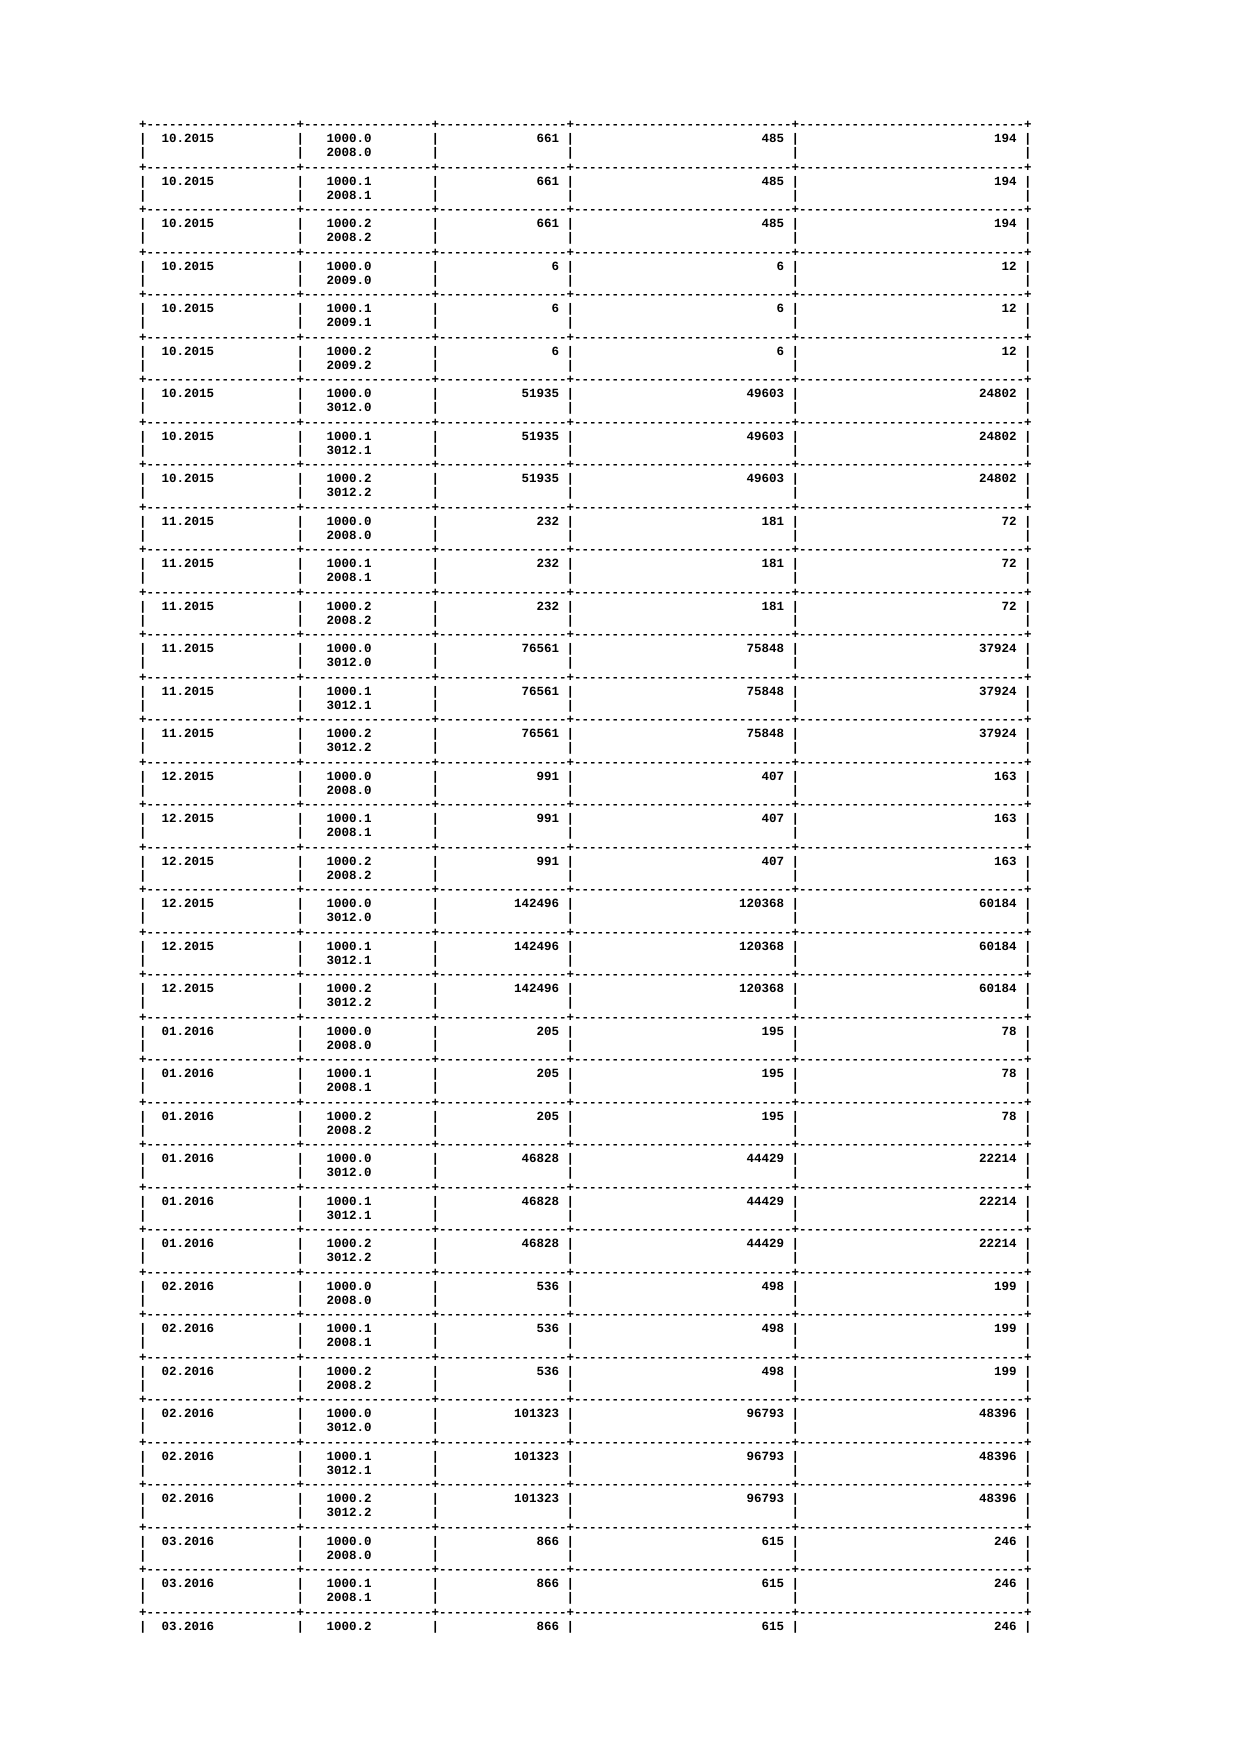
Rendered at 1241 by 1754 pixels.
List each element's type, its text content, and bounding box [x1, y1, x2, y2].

text +--------------------+-----------------+-----------------+-----------------------------+------------------------------+ [139, 203, 1101, 217]
text +--------------------+-----------------+-----------------+-----------------------------+------------------------------+ [139, 543, 1101, 557]
text | 12.2015 | 1000.2 | 991 | 407 | 163 | [139, 855, 1101, 869]
text | 10.2015 | 1000.2 | 6 | 6 | 12 | [139, 345, 1101, 359]
text | | 2008.1 | | | | [139, 571, 1101, 586]
text +--------------------+-----------------+-----------------+-----------------------------+------------------------------+ [139, 968, 1101, 982]
text | | 2008.0 | | | | [139, 784, 1101, 798]
text +--------------------+-----------------+-----------------+-----------------------------+------------------------------+ [139, 1393, 1101, 1407]
text | 10.2015 | 1000.0 | 51935 | 49603 | 24802 | [139, 387, 1101, 401]
text +--------------------+-----------------+-----------------+-----------------------------+------------------------------+ [139, 628, 1101, 642]
text | | 3012.0 | | | | [139, 911, 1101, 926]
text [139, 1606, 1101, 1620]
text | 01.2016 | 1000.1 | 205 | 195 | 78 | [139, 1067, 1101, 1081]
text +--------------------+-----------------+-----------------+-----------------------------+------------------------------+ [139, 586, 1101, 600]
text +--------------------+-----------------+-----------------+-----------------------------+------------------------------+ [139, 458, 1101, 472]
text +--------------------+-----------------+-----------------+-----------------------------+------------------------------+ [139, 331, 1101, 345]
text | | 2008.1 | | | | [139, 1081, 1101, 1096]
text | 12.2015 | 1000.1 | 142496 | 120368 | 60184 | [139, 940, 1101, 954]
text +--------------------+-----------------+-----------------+-----------------------------+------------------------------+ [139, 416, 1101, 430]
text | 01.2016 | 1000.2 | 46828 | 44429 | 22214 | [139, 1237, 1101, 1251]
text +--------------------+-----------------+-----------------+-----------------------------+------------------------------+ [139, 1223, 1101, 1237]
text | | 3012.2 | | | | [139, 1251, 1101, 1266]
text | | 2009.0 | | | | [139, 274, 1101, 288]
text +--------------------+-----------------+-----------------+-----------------------------+------------------------------+ [139, 713, 1101, 727]
text | 11.2015 | 1000.0 | 232 | 181 | 72 | [139, 515, 1101, 529]
text | | 2008.0 | | | | [139, 1549, 1101, 1563]
text | | 2008.1 | | | | [139, 1591, 1101, 1606]
text | 03.2016 | 1000.0 | 866 | 615 | 246 | [139, 1535, 1101, 1549]
text | | 2008.0 | | | | [139, 1294, 1101, 1308]
text | 11.2015 | 1000.1 | 76561 | 75848 | 37924 | [139, 685, 1101, 699]
text | 01.2016 | 1000.1 | 46828 | 44429 | 22214 | [139, 1195, 1101, 1209]
text | 02.2016 | 1000.2 | 536 | 498 | 199 | [139, 1365, 1101, 1379]
text | | 2008.2 | | | | [139, 869, 1101, 883]
text | | 2008.0 | | | | [139, 1039, 1101, 1053]
text +--------------------+-----------------+-----------------+-----------------------------+------------------------------+ [139, 288, 1101, 302]
text | | 2008.1 | | | | [139, 189, 1101, 203]
text +--------------------+-----------------+-----------------+-----------------------------+------------------------------+ [139, 671, 1101, 685]
text | | 2009.1 | | | | [139, 316, 1101, 331]
text | | 3012.1 | | | | [139, 444, 1101, 458]
text | | 3012.1 | | | | [139, 699, 1101, 713]
text | 01.2016 | 1000.0 | 205 | 195 | 78 | [139, 1025, 1101, 1039]
text +--------------------+-----------------+-----------------+-----------------------------+------------------------------+ [139, 1478, 1101, 1492]
text +--------------------+-----------------+-----------------+-----------------------------+------------------------------+ [139, 756, 1101, 770]
text | 03.2016 | 1000.1 | 866 | 615 | 246 | [139, 1577, 1101, 1591]
text | 10.2015 | 1000.2 | 51935 | 49603 | 24802 | [139, 472, 1101, 486]
text +--------------------+-----------------+-----------------+-----------------------------+------------------------------+ [139, 1351, 1101, 1365]
text | 11.2015 | 1000.0 | 76561 | 75848 | 37924 | [139, 642, 1101, 656]
text | | 2008.2 | | | | [139, 1124, 1101, 1138]
text | 02.2016 | 1000.1 | 101323 | 96793 | 48396 | [139, 1450, 1101, 1464]
text +--------------------+-----------------+-----------------+-----------------------------+------------------------------+ [139, 1521, 1101, 1535]
text | 12.2015 | 1000.0 | 991 | 407 | 163 | [139, 770, 1101, 784]
text | | 2008.0 | | | | [139, 529, 1101, 543]
text | 11.2015 | 1000.2 | 76561 | 75848 | 37924 | [139, 727, 1101, 741]
text +--------------------+-----------------+-----------------+-----------------------------+------------------------------+ [139, 1181, 1101, 1195]
text +--------------------+-----------------+-----------------+-----------------------------+------------------------------+ [139, 1096, 1101, 1110]
text | | 2009.2 | | | | [139, 359, 1101, 373]
text +--------------------+-----------------+-----------------+-----------------------------+------------------------------+ [139, 246, 1101, 260]
text | 10.2015 | 1000.1 | 51935 | 49603 | 24802 | [139, 430, 1101, 444]
text | 01.2016 | 1000.2 | 205 | 195 | 78 | [139, 1110, 1101, 1124]
text | 02.2016 | 1000.0 | 101323 | 96793 | 48396 | [139, 1407, 1101, 1421]
text | | 2008.1 | | | | [139, 826, 1101, 841]
text +--------------------+-----------------+-----------------+-----------------------------+------------------------------+ [139, 1138, 1101, 1152]
text | | 3012.0 | | | | [139, 656, 1101, 671]
text | 12.2015 | 1000.0 | 142496 | 120368 | 60184 | [139, 897, 1101, 911]
text | 10.2015 | 1000.0 | 6 | 6 | 12 | [139, 260, 1101, 274]
text | | 3012.2 | | | | [139, 741, 1101, 756]
text | 10.2015 | 1000.2 | 661 | 485 | 194 | [139, 217, 1101, 231]
text +--------------------+-----------------+-----------------+-----------------------------+------------------------------+ [139, 501, 1101, 515]
text | 02.2016 | 1000.2 | 101323 | 96793 | 48396 | [139, 1492, 1101, 1506]
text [139, 161, 1101, 175]
text +--------------------+-----------------+-----------------+-----------------------------+------------------------------+ [139, 373, 1101, 387]
text | 12.2015 | 1000.2 | 142496 | 120368 | 60184 | [139, 982, 1101, 996]
text +--------------------+-----------------+-----------------+-----------------------------+------------------------------+ [139, 1436, 1101, 1450]
text +--------------------+-----------------+-----------------+-----------------------------+------------------------------+ [139, 1053, 1101, 1067]
text | 02.2016 | 1000.0 | 536 | 498 | 199 | [139, 1280, 1101, 1294]
text +--------------------+-----------------+-----------------+-----------------------------+------------------------------+ [139, 1266, 1101, 1280]
text | 11.2015 | 1000.1 | 232 | 181 | 72 | [139, 557, 1101, 571]
text | | 3012.2 | | | | [139, 1506, 1101, 1521]
text | | 2008.0 | | | | [139, 146, 1101, 161]
text | | 3012.2 | | | | [139, 486, 1101, 501]
text | 12.2015 | 1000.1 | 991 | 407 | 163 | [139, 812, 1101, 826]
text | | 3012.2 | | | | [139, 996, 1101, 1011]
text +--------------------+-----------------+-----------------+-----------------------------+------------------------------+ [139, 883, 1101, 897]
text | 01.2016 | 1000.0 | 46828 | 44429 | 22214 | [139, 1152, 1101, 1166]
text | | 2008.2 | | | | [139, 614, 1101, 628]
text +--------------------+-----------------+-----------------+-----------------------------+------------------------------+ [139, 1563, 1101, 1577]
text +--------------------+-----------------+-----------------+-----------------------------+------------------------------+ [139, 926, 1101, 940]
text +--------------------+-----------------+-----------------+-----------------------------+------------------------------+ [139, 841, 1101, 855]
text | 10.2015 | 1000.0 | 661 | 485 | 194 | [139, 132, 1101, 146]
text | | 3012.1 | | | | [139, 954, 1101, 968]
text | | 3012.1 | | | | [139, 1209, 1101, 1223]
text | 11.2015 | 1000.2 | 232 | 181 | 72 | [139, 600, 1101, 614]
text | | 3012.0 | | | | [139, 401, 1101, 416]
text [139, 118, 1101, 132]
text | | 2008.2 | | | | [139, 1379, 1101, 1393]
text | | 3012.0 | | | | [139, 1166, 1101, 1181]
text +--------------------+-----------------+-----------------+-----------------------------+------------------------------+ [139, 1011, 1101, 1025]
text | | 3012.1 | | | | [139, 1464, 1101, 1478]
text | | 2008.1 | | | | [139, 1336, 1101, 1351]
text | 02.2016 | 1000.1 | 536 | 498 | 199 | [139, 1322, 1101, 1336]
text | 10.2015 | 1000.1 | 661 | 485 | 194 | [139, 175, 1101, 189]
text | | 3012.0 | | | | [139, 1421, 1101, 1436]
text | 10.2015 | 1000.1 | 6 | 6 | 12 | [139, 302, 1101, 316]
text | 03.2016 | 1000.2 | 866 | 615 | 246 | [139, 1620, 1101, 1634]
text +--------------------+-----------------+-----------------+-----------------------------+------------------------------+ [139, 798, 1101, 812]
text +--------------------+-----------------+-----------------+-----------------------------+------------------------------+ [139, 1308, 1101, 1322]
text | | 2008.2 | | | | [139, 231, 1101, 246]
